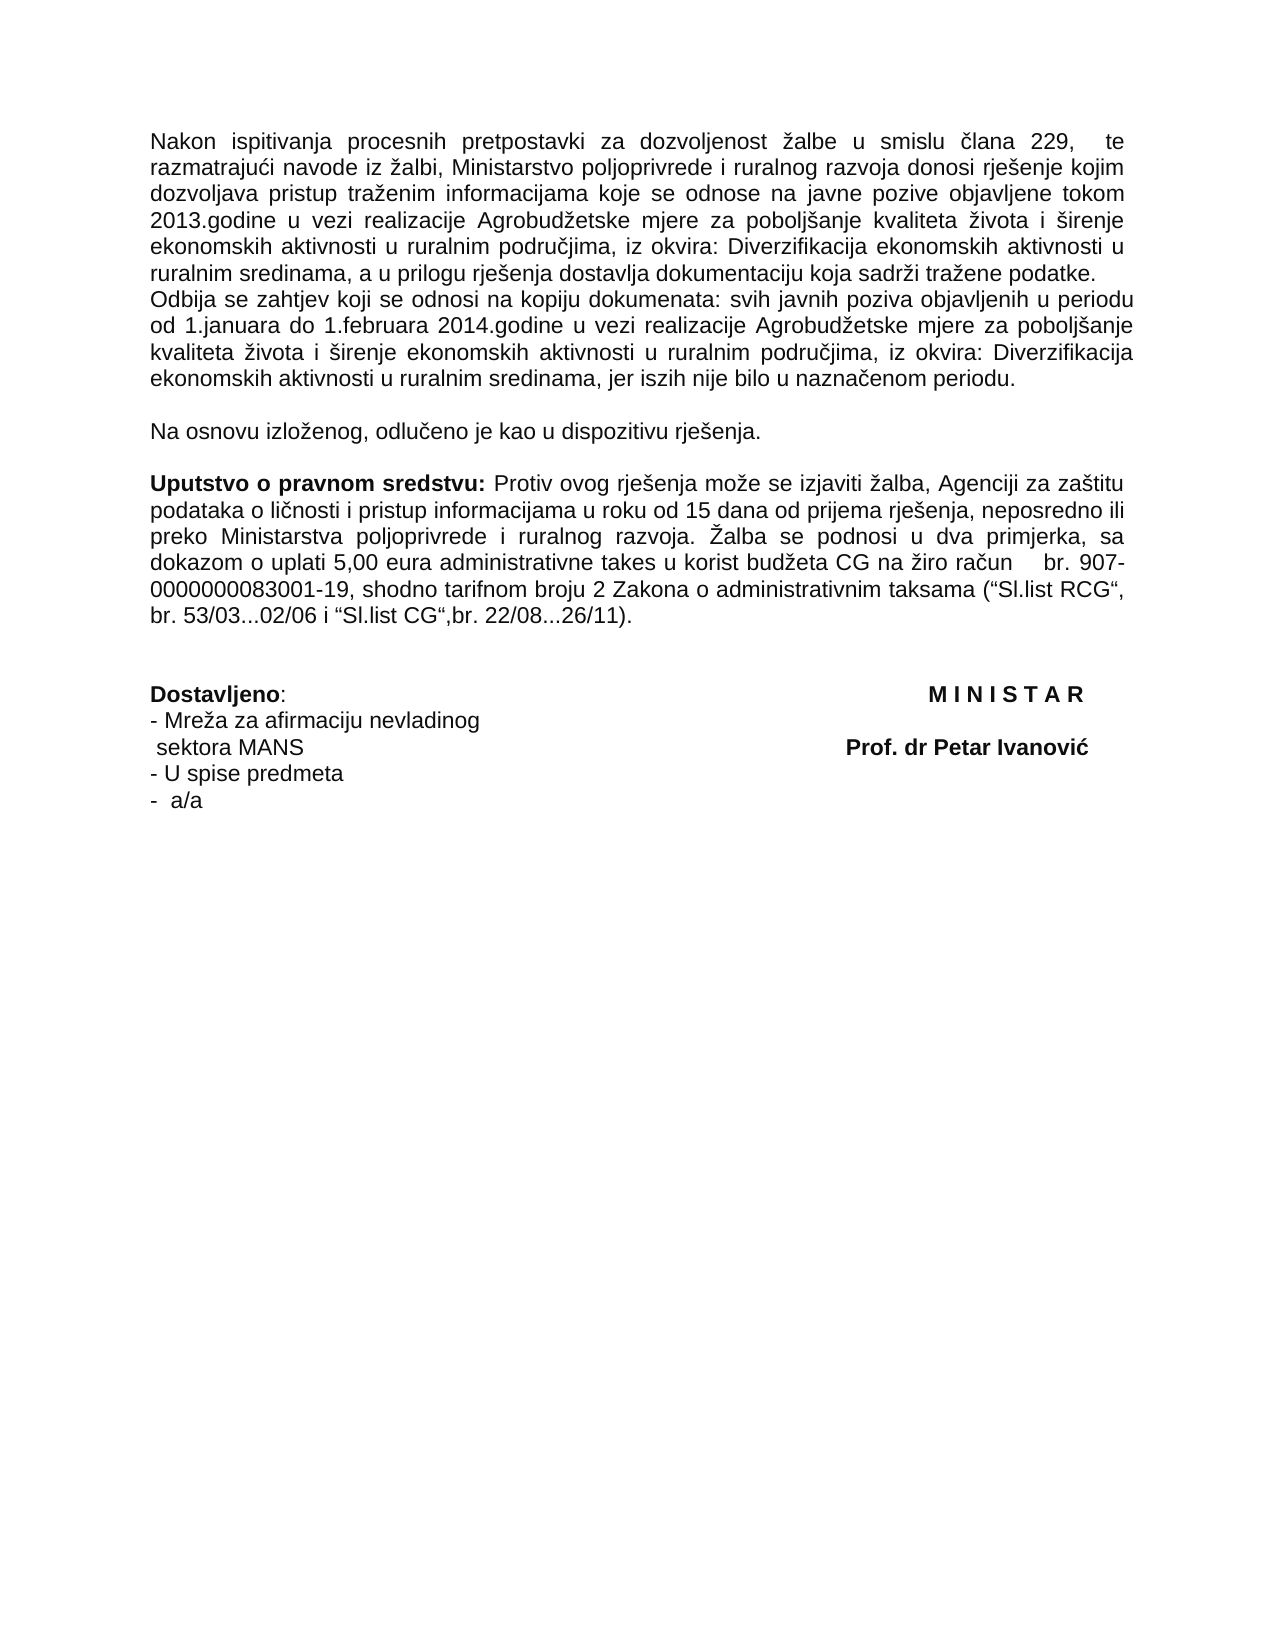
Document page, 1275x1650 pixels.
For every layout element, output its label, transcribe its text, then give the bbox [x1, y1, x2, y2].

text - U spise predmeta [150, 760, 1125, 787]
text sektora MANS Prof. dr Petar Ivanović [150, 734, 1125, 760]
text Na osnovu izloženog, odlučeno je kao u dispozitivu rješenja. [150, 418, 1125, 444]
text Uputstvo o pravnom sredstvu: Protiv ovog rješenja može se izjaviti žalba, Agenciji za zaštitu podataka o ličnosti i pristup informacijama u roku od 15 dana od prijema rješenja, neposredno ili preko Ministarstva poljoprivrede i ruralnog razvoja. Žalba se podnosi u dva primjerka, sa dokazom o uplati 5,00 eura administrativne takes u korist budžeta CG na žiro račun br. 907-0000000083001-19, shodno tarifnom broju 2 Zakona o administrativnim taksama (“Sl.list RCG“, br. 53/03...02/06 i “Sl.list CG“,br. 22/08...26/11). [150, 470, 1125, 628]
text Nakon ispitivanja procesnih pretpostavki za dozvoljenost žalbe u smislu člana 229, te razmatrajući navode iz žalbi, Ministarstvo poljoprivrede i ruralnog razvoja donosi rješenje kojim dozvoljava pristup traženim informacijama koje se odnose na javne pozive objavljene tokom 2013.godine u vezi realizacije Agrobudžetske mjere za poboljšanje kvaliteta života i širenje ekonomskih aktivnosti u ruralnim područjima, iz okvira: Diverzifikacija ekonomskih aktivnosti u ruralnim sredinama, a u prilogu rješenja dostavlja dokumentaciju koja sadrži tražene podatke. [150, 128, 1125, 286]
list Odbija se zahtjev koji se odnosi na kopiju dokumenata: svih javnih poziva objavljenih u periodu od 1.januara do 1.februara 2014.godine u vezi realizacije Agrobudžetske mjere za poboljšanje kvaliteta života i širenje ekonomskih aktivnosti u ruralnim područjima, iz okvira: Diverzifikacija ekonomskih aktivnosti u ruralnim sredinama, jer iszih nije bilo u naznačenom periodu. [150, 286, 1134, 391]
text - a/a [150, 787, 1125, 813]
text - Mreža za afirmaciju nevladinog [150, 707, 1125, 734]
text Dostavljeno: M I N I S T A R [150, 681, 1125, 707]
